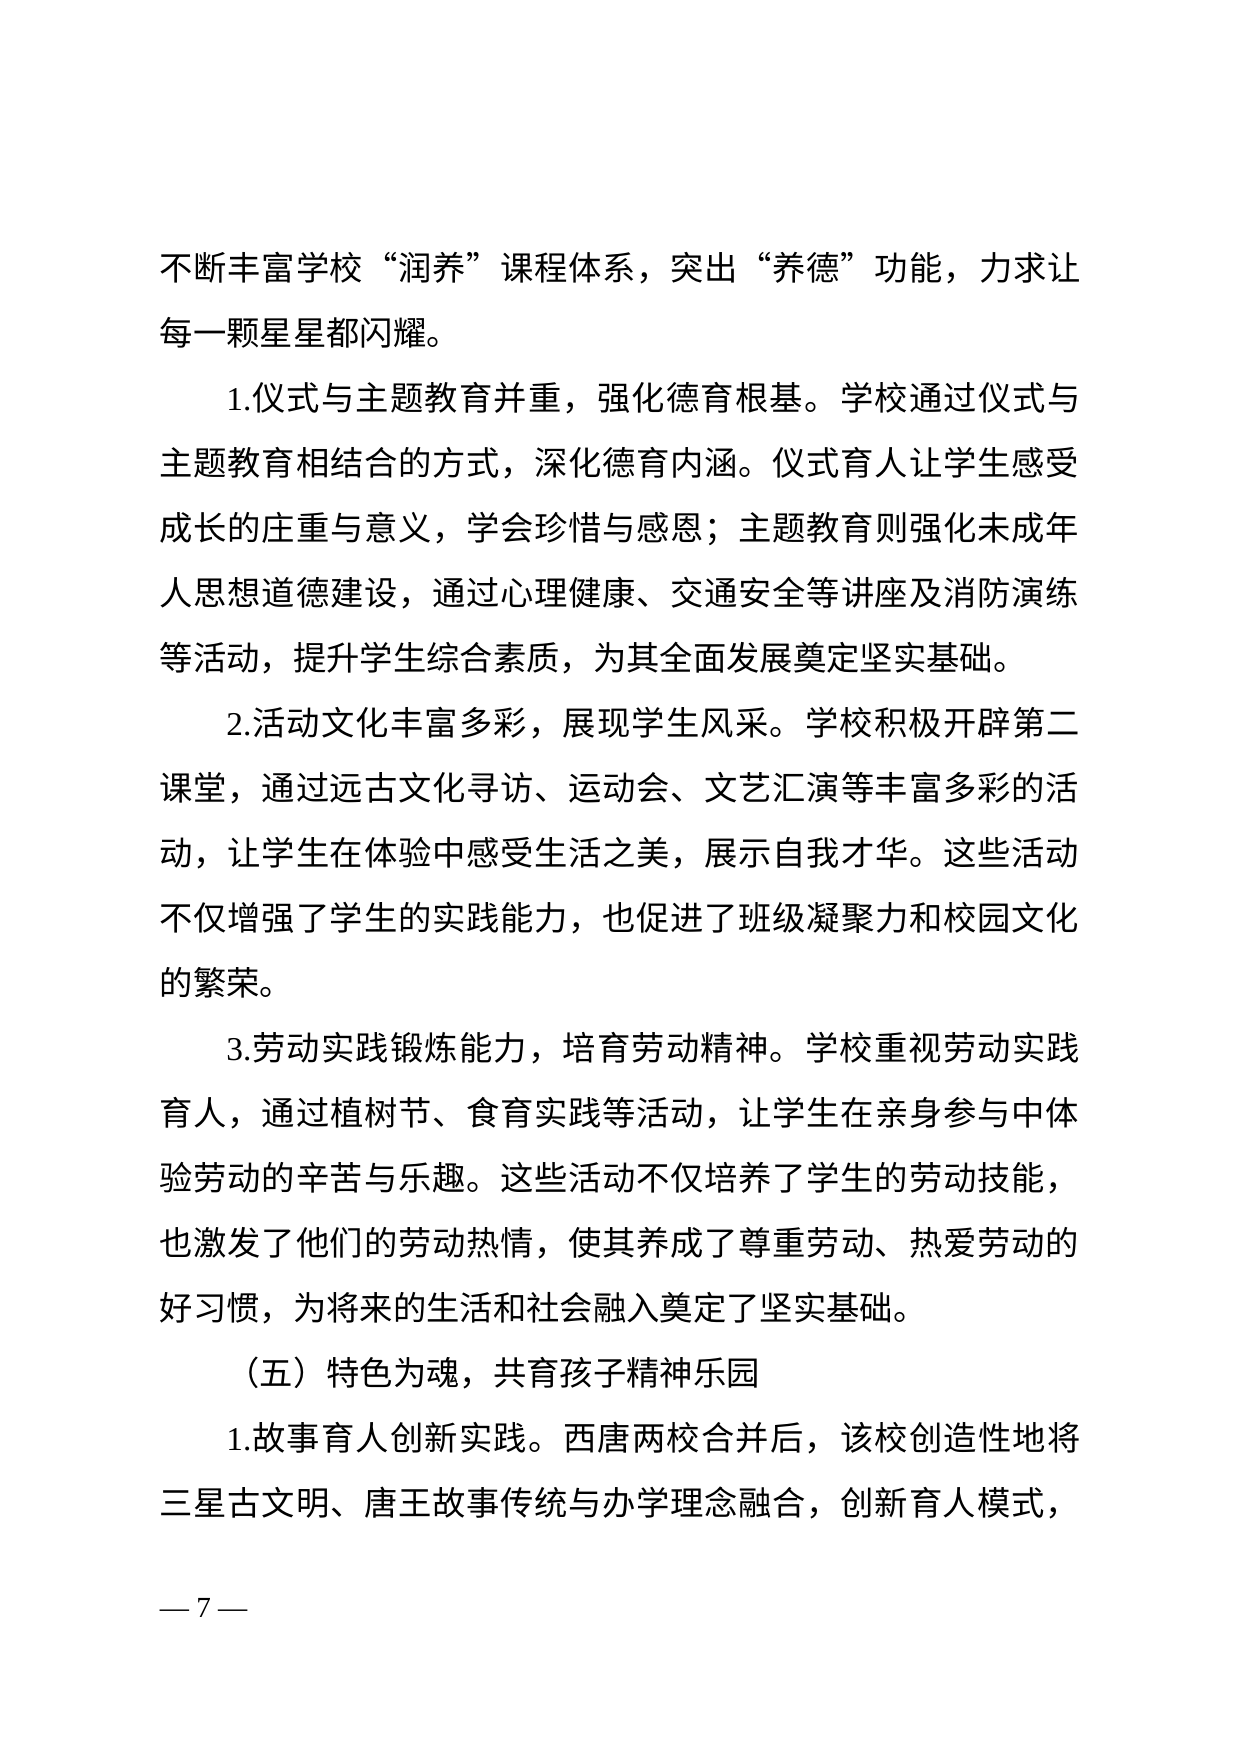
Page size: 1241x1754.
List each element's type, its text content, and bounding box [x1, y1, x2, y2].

text （五）特色为魂，共育孩子精神乐园 [159, 1338, 1081, 1403]
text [159, 233, 1081, 363]
text 1.仪式与主题教育并重，强化德育根基。学校通过仪式与主题教育相结合的方式，深化德育内涵。仪式育人让学生感受成长的庄重与意义，学会珍惜与感恩；主题教育则强化未成年人思想道德建设，通过心理健康、交通安全等讲座及消防演练等活动，提升学生综合素质，为其全面发展奠定坚实基础。 [159, 363, 1081, 688]
text 2.活动文化丰富多彩，展现学生风采。学校积极开辟第二课堂，通过远古文化寻访、运动会、文艺汇演等丰富多彩的活动，让学生在体验中感受生活之美，展示自我才华。这些活动不仅增强了学生的实践能力，也促进了班级凝聚力和校园文化的繁荣。 [159, 688, 1081, 1013]
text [159, 1403, 1081, 1533]
text 3.劳动实践锻炼能力，培育劳动精神。学校重视劳动实践育人，通过植树节、食育实践等活动，让学生在亲身参与中体验劳动的辛苦与乐趣。这些活动不仅培养了学生的劳动技能，也激发了他们的劳动热情，使其养成了尊重劳动、热爱劳动的好习惯，为将来的生活和社会融入奠定了坚实基础。 [159, 1013, 1081, 1338]
